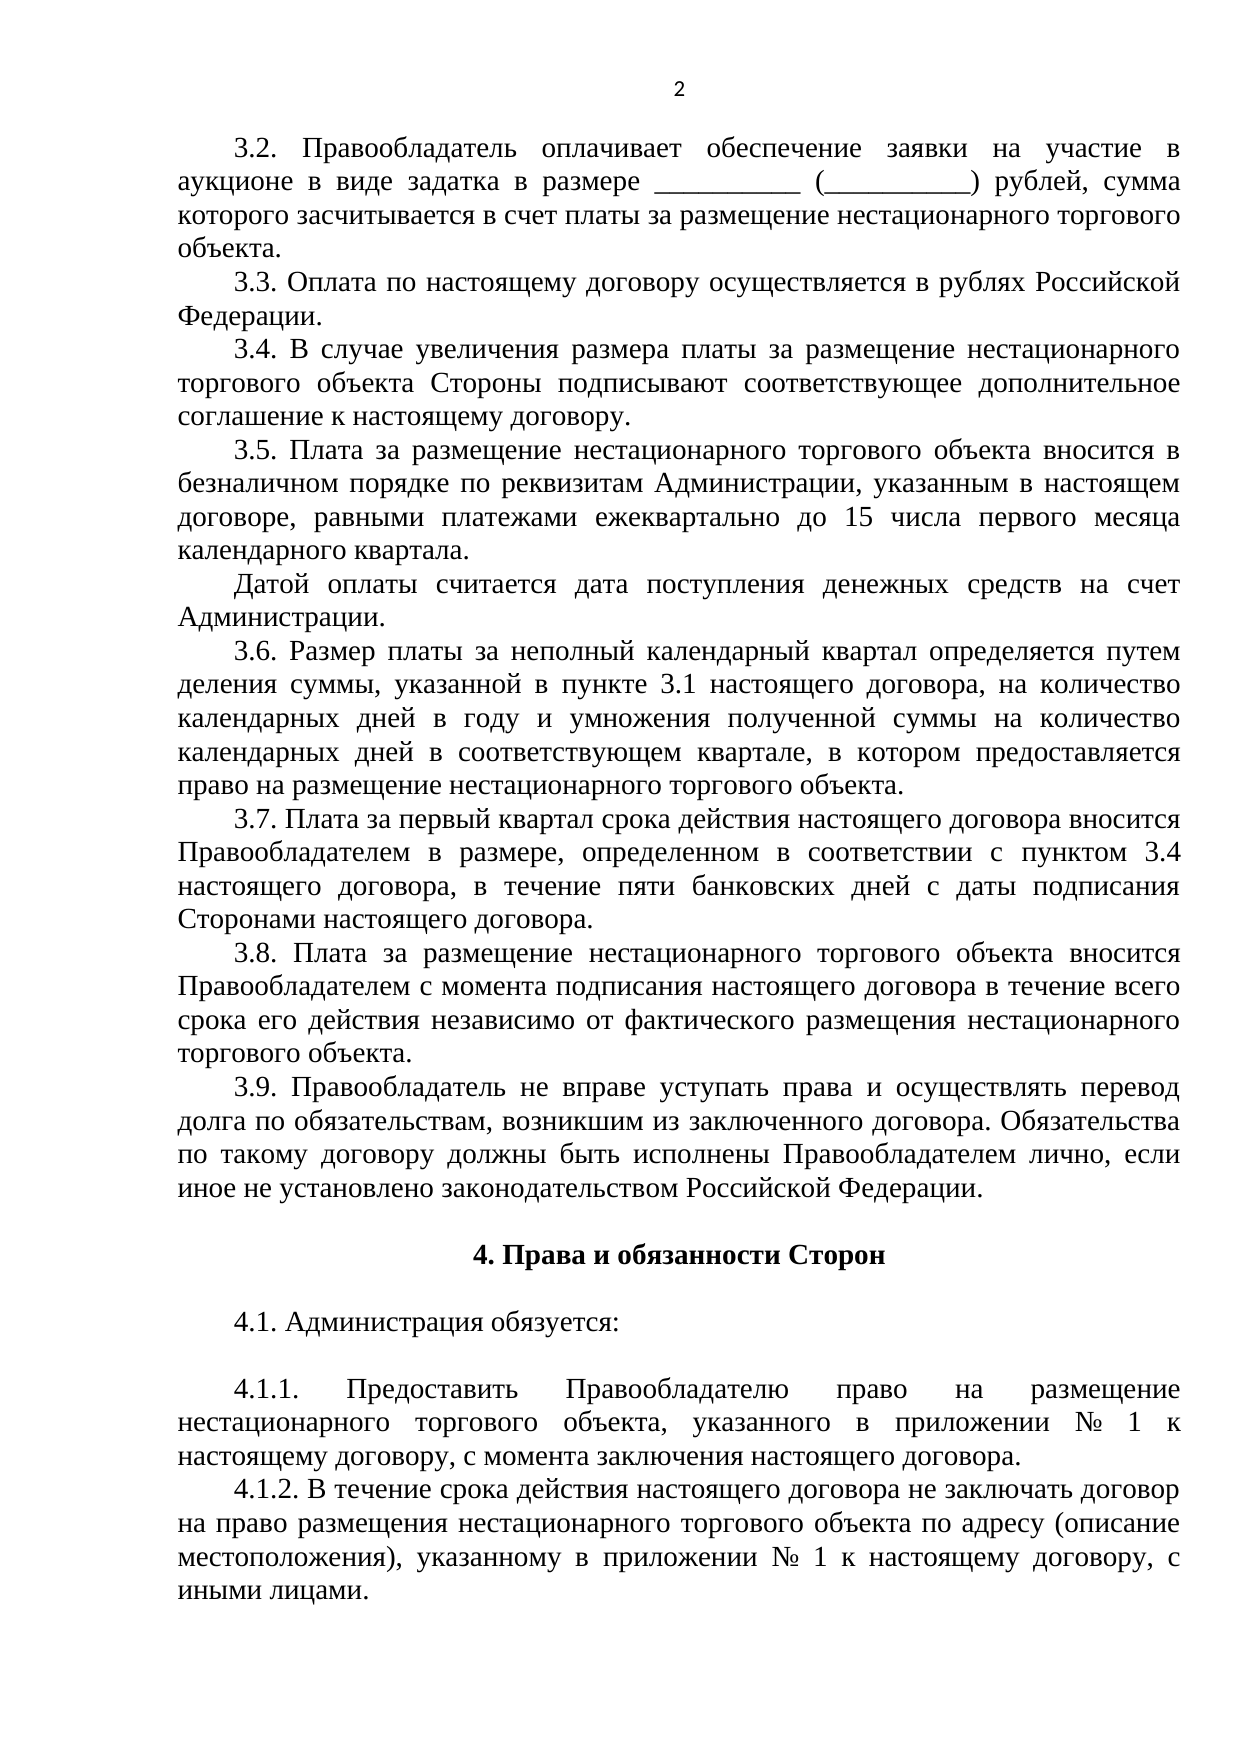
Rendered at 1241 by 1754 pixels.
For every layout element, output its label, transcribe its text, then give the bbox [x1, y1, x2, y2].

text 3.6. Размер платы за неполный календарный квартал определяется путем деления суммы, указанной в пункте 3.1 настоящего договора, на количество календарных дней в году и умножения полученной суммы на количество календарных дней в соответствующем квартале, в котором предоставляется право на размещение нестационарного торгового объекта. [177, 633, 1181, 801]
text 3.5. Плата за размещение нестационарного торгового объекта вносится в безналичном порядке по реквизитам Администрации, указанным в настоящем договоре, равными платежами ежеквартально до 15 числа первого месяца календарного квартала. [177, 432, 1181, 566]
text 3.9. Правообладатель не вправе уступать права и осуществлять перевод долга по обязательствам, возникшим из заключенного договора. Обязательства по такому договору должны быть исполнены Правообладателем лично, если иное не установлено законодательством Российской Федерации. [177, 1069, 1181, 1203]
text 4.1. Администрация обязуется: [177, 1304, 1181, 1337]
text 3.2. Правообладатель оплачивает обеспечение заявки на участие в аукционе в виде задатка в размере __________ (__________) рублей, сумма которого засчитывается в счет платы за размещение нестационарного торгового объекта. [177, 130, 1181, 264]
text 4.1.2. В течение срока действия настоящего договора не заключать договор на право размещения нестационарного торгового объекта по адресу (описание местоположения), указанному в приложении № 1 к настоящему договору, с иными лицами. [177, 1472, 1181, 1606]
text 3.8. Плата за размещение нестационарного торгового объекта вносится Правообладателем с момента подписания настоящего договора в течение всего срока его действия независимо от фактического размещения нестационарного торгового объекта. [177, 935, 1181, 1069]
text Датой оплаты считается дата поступления денежных средств на счет Администрации. [177, 566, 1181, 633]
text 3.4. В случае увеличения размера платы за размещение нестационарного торгового объекта Стороны подписывают соответствующее дополнительное соглашение к настоящему договору. [177, 331, 1181, 432]
text 3.3. Оплата по настоящему договору осуществляется в рублях Российской Федерации. [177, 264, 1181, 331]
text 3.7. Плата за первый квартал срока действия настоящего договора вносится Правообладателем в размере, определенном в соответствии с пунктом 3.4 настоящего договора, в течение пяти банковских дней с даты подписания Сторонами настоящего договора. [177, 801, 1181, 935]
text 4. Права и обязанности Сторон [177, 1237, 1181, 1270]
text 4.1.1. Предоставить Правообладателю право на размещение нестационарного торгового объекта, указанного в приложении № 1 к настоящему договору, с момента заключения настоящего договора. [177, 1371, 1181, 1472]
